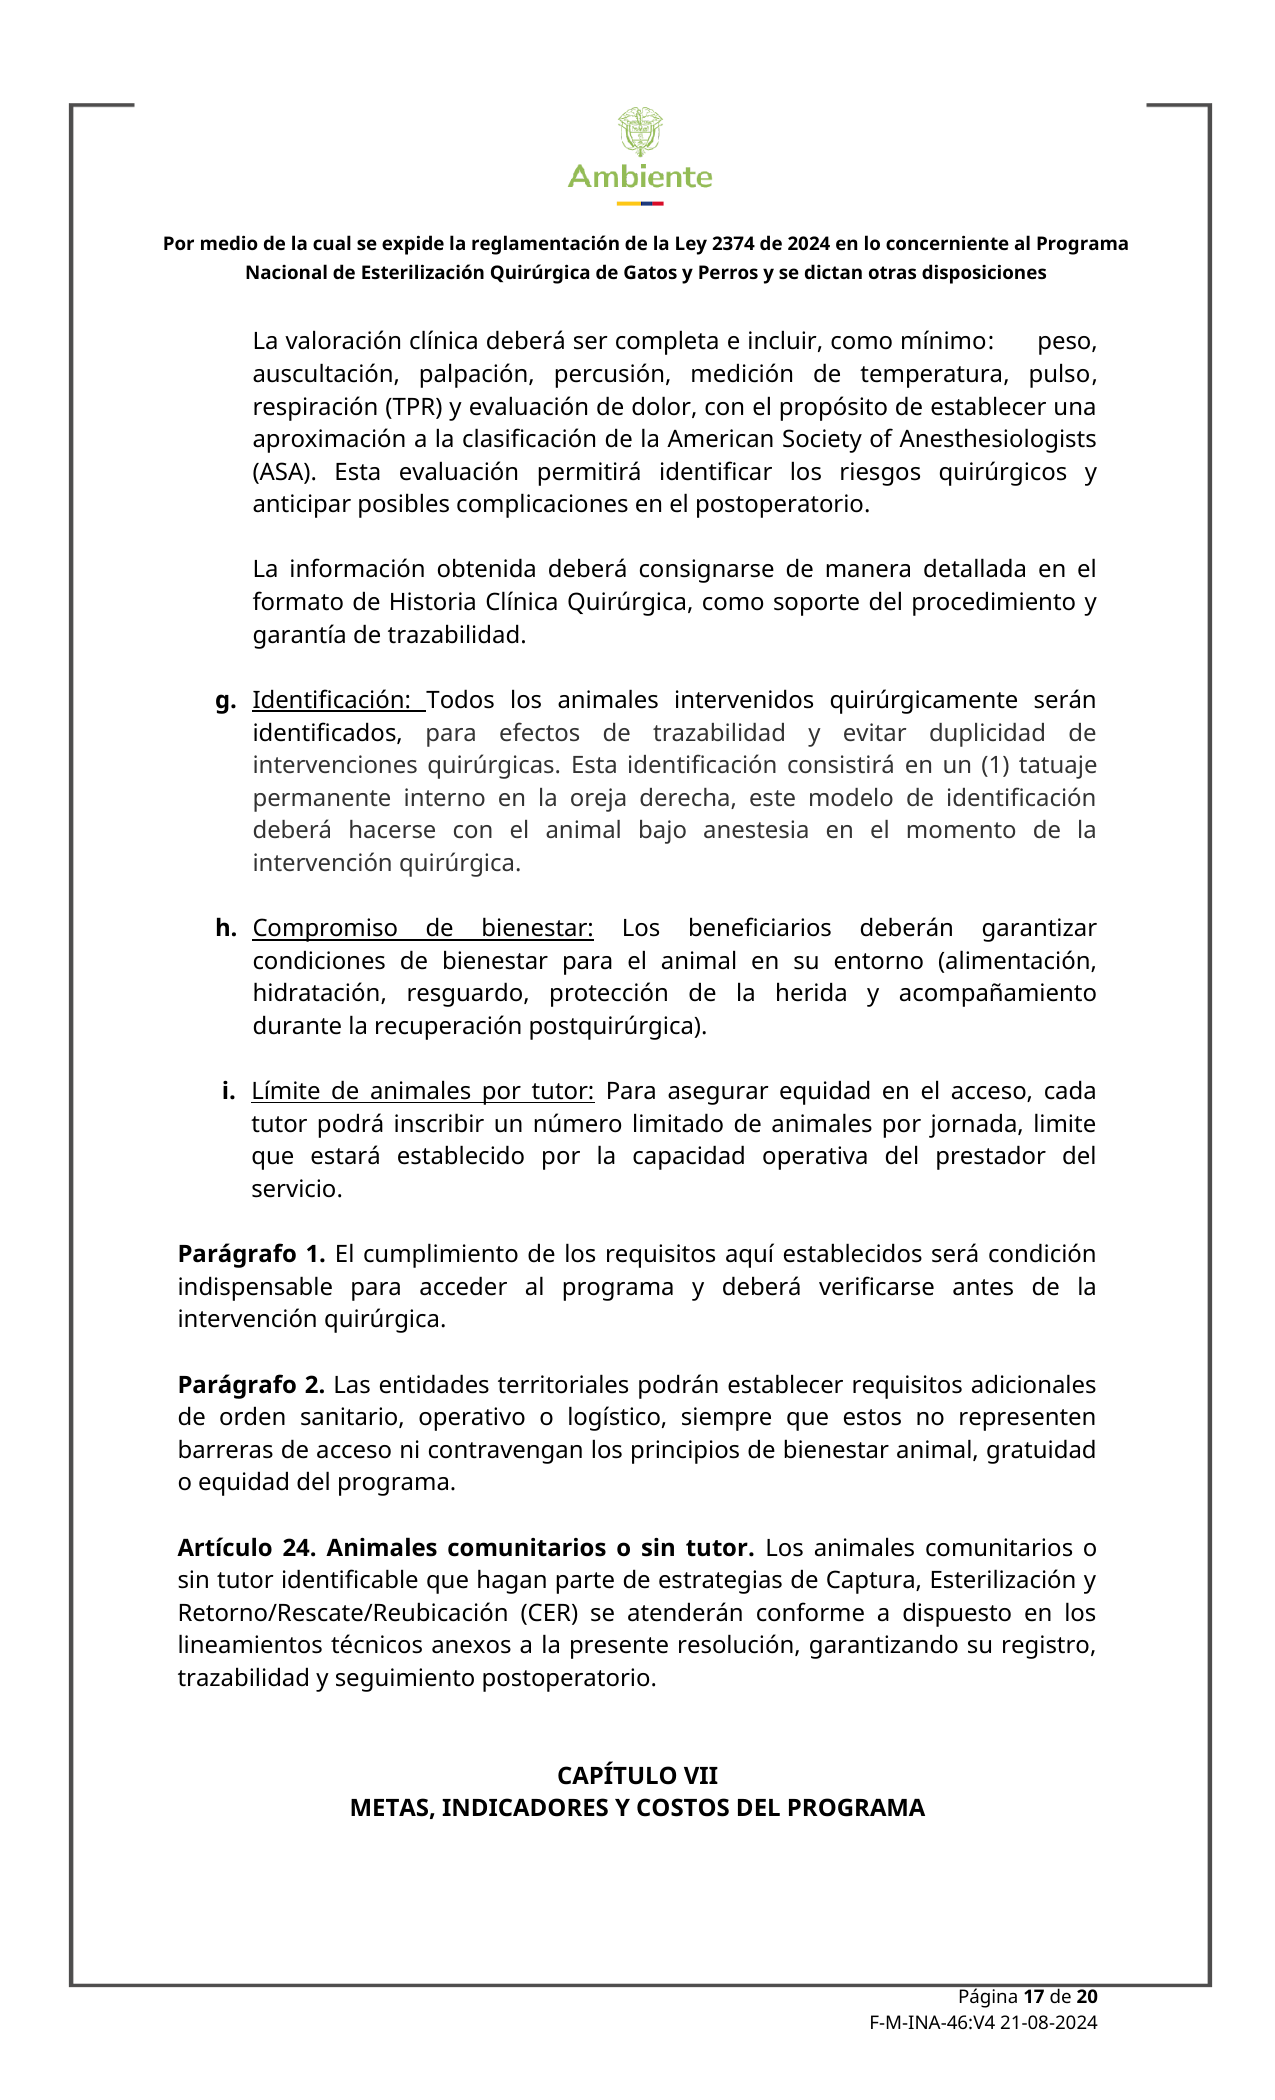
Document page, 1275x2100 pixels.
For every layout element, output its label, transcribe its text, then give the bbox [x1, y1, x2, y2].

text Parágrafo 1. El cumplimiento de los requisitos aquí establecidos será condición indispensable para acceder al programa y deberá verificarse antes de la intervención quirúrgica. [177, 1237, 1098, 1335]
text CAPÍTULO VII [177, 1759, 1098, 1791]
list Identificación: Todos los animales intervenidos quirúrgicamente serán identificados, para efectos de trazabilidad y evitar duplicidad de intervenciones quirúrgicas. Esta identificación consistirá en un (1) tatuaje permanente interno en la oreja derecha, este modelo de identificación deberá hacerse con el animal bajo anestesia en el momento de la intervención quirúrgica. [215, 683, 1098, 878]
list Límite de animales por tutor: Para asegurar equidad en el acceso, cada tutor podrá inscribir un número limitado de animales por jornada, limite que estará establecido por la capacidad operativa del prestador del servicio. [222, 1074, 1098, 1204]
text Artículo 24. Animales comunitarios o sin tutor. Los animales comunitarios o sin tutor identificable que hagan parte de estrategias de Captura, Esterilización y Retorno/Rescate/Reubicación (CER) se atenderán conforme a dispuesto en los lineamientos técnicos anexos a la presente resolución, garantizando su registro, trazabilidad y seguimiento postoperatorio. [177, 1530, 1098, 1693]
text METAS, INDICADORES Y COSTOS DEL PROGRAMA [177, 1791, 1098, 1824]
picture [3, 0, 1275, 2097]
text La valoración clínica deberá ser completa e incluir, como mínimo peso, auscultación, palpación, percusión, medición de temperatura, pulso, respiración (TPR) y evaluación de dolor, con el propósito de establecer una aproximación a la clasificación de la American Society of Anesthesiologists (ASA). Esta evaluación permitirá identificar los riesgos quirúrgicos y anticipar posibles complicaciones en el postoperatorio. [252, 251, 1098, 520]
text La información obtenida deberá consignarse de manera detallada en el formato de Historia Clínica Quirúrgica, como soporte del procedimiento y garantía de trazabilidad. [252, 552, 1098, 650]
list Compromiso de bienestar: Los beneficiarios deberán garantizar condiciones de bienestar para el animal en su entorno (alimentación, hidratación, resguardo, protección de la herida y acompañamiento durante la recuperación postquirúrgica). [215, 911, 1098, 1041]
text Parágrafo 2. Las entidades territoriales podrán establecer requisitos adicionales de orden sanitario, operativo o logístico, siempre que estos no representen barreras de acceso ni contravengan los principios de bienestar animal, gratuidad o equidad del programa. [177, 1367, 1098, 1498]
